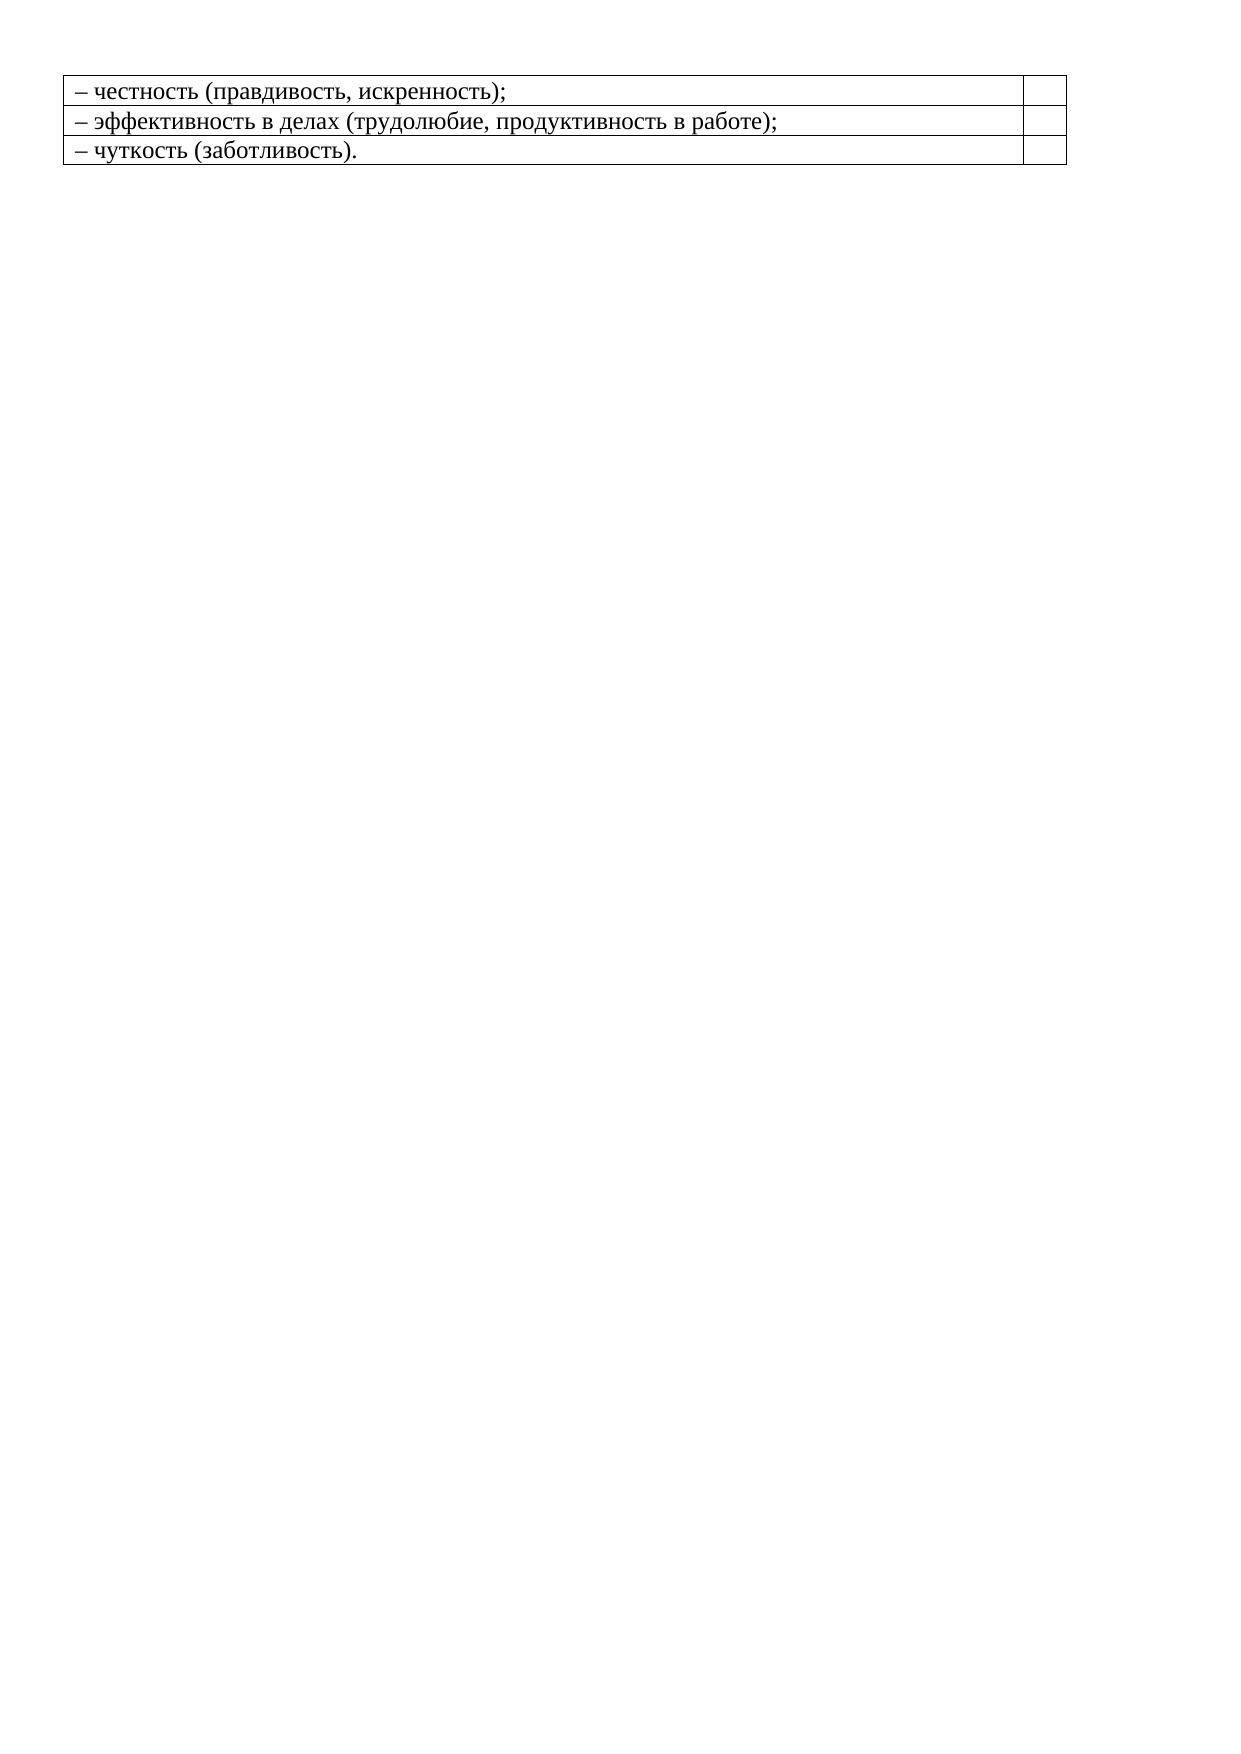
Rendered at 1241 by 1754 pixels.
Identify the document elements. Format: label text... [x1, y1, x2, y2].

table_cell – чуткость (заботливость). [64, 136, 1023, 164]
table_cell [1024, 76, 1066, 105]
table_cell [1024, 136, 1066, 164]
table_cell [1024, 106, 1066, 134]
table_cell – эффективность в делах (трудолюбие, продуктивность в работе); [64, 106, 1023, 134]
table_cell – честность (правдивость, искренность); [64, 76, 1023, 105]
